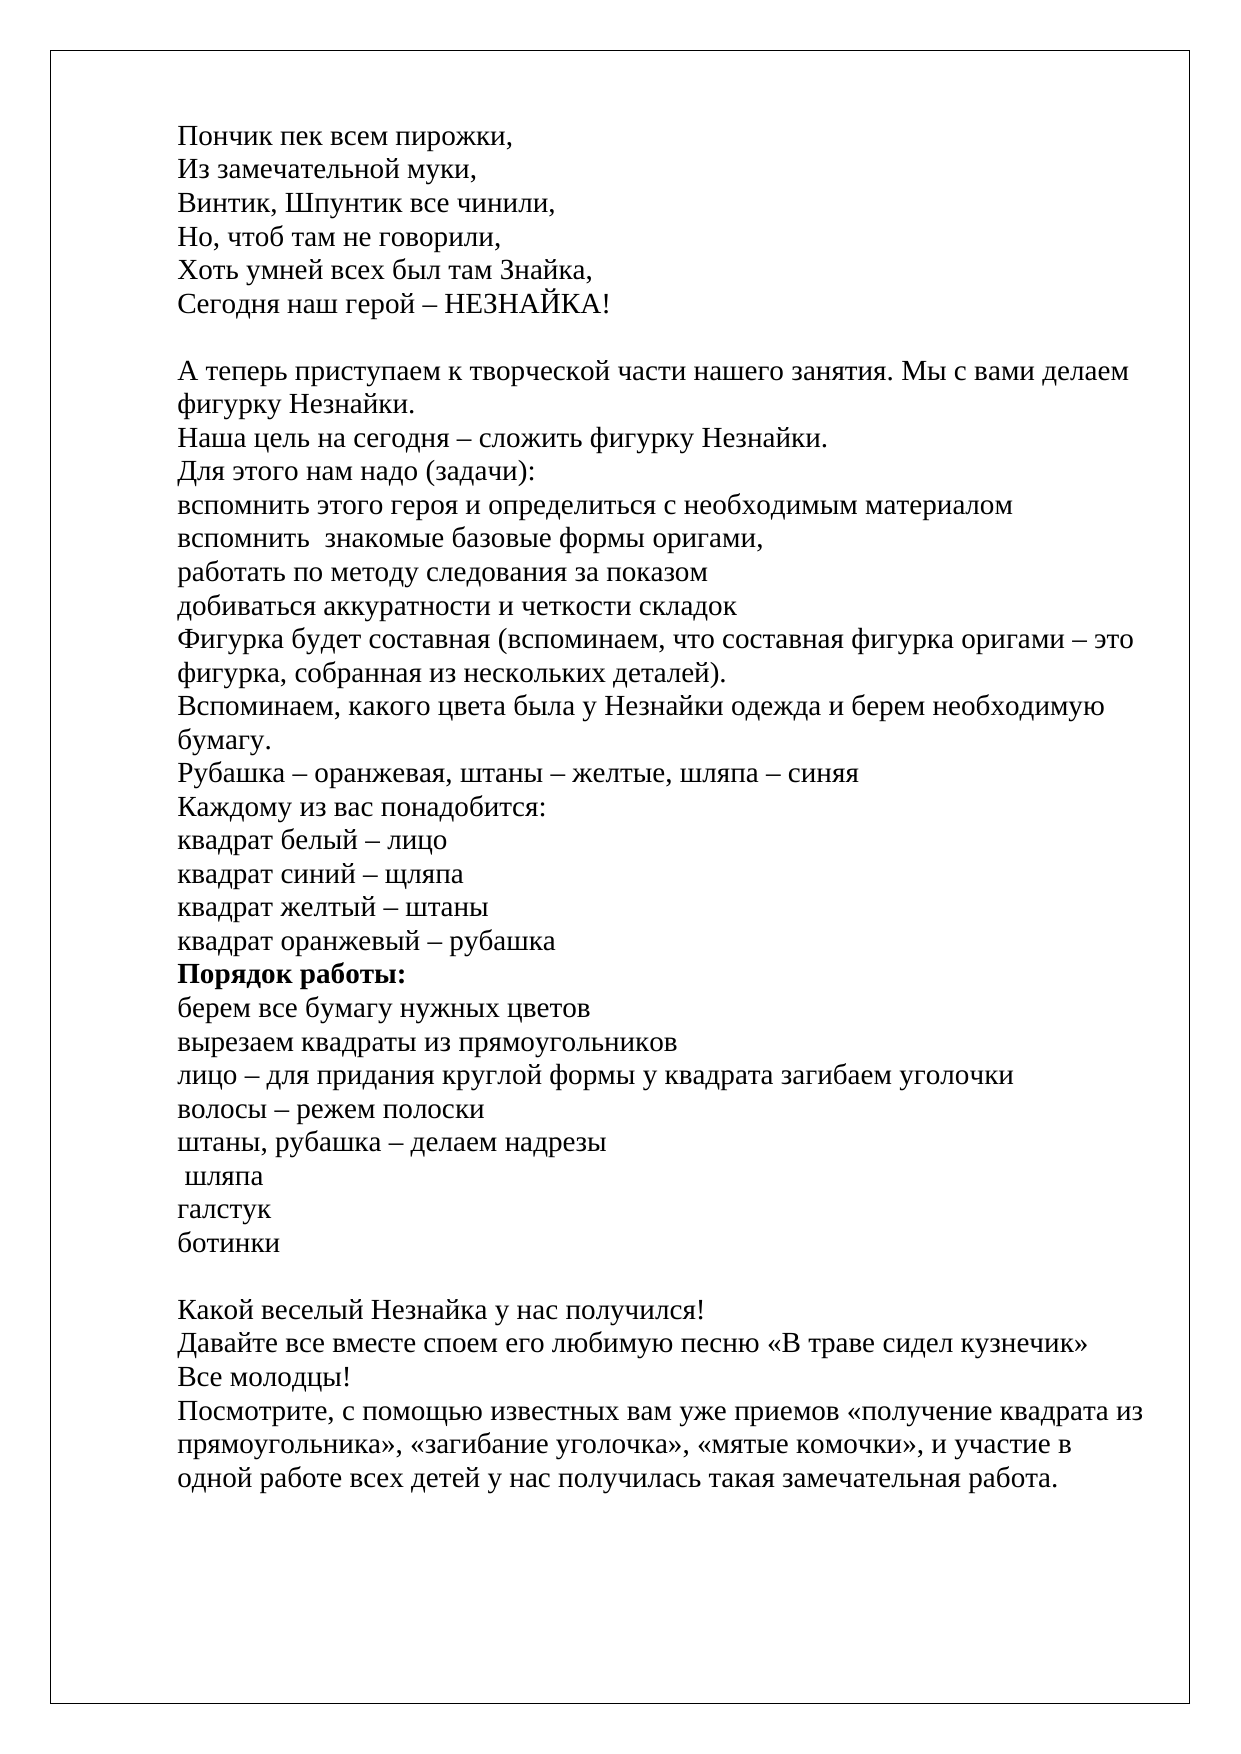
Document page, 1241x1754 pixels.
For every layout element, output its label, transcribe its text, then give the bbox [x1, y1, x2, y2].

text квадрат оранжевый – рубашка [177, 923, 1152, 957]
text А теперь приступаем к творческой части нашего занятия. Мы с вами делаем фигурку Незнайки. [177, 353, 1152, 420]
text Каждому из вас понадобится: [177, 789, 1152, 822]
text Рубашка – оранжевая, штаны – желтые, шляпа – синяя [177, 755, 1152, 789]
text Вспоминаем, какого цвета была у Незнайки одежда и берем необходимую бумагу. [177, 688, 1152, 755]
text добиваться аккуратности и четкости складок [177, 588, 1152, 621]
text работать по методу следования за показом [177, 554, 1152, 588]
text Посмотрите, с помощью известных вам уже приемов «получение квадрата из прямоугольника», «загибание уголочка», «мятые комочки», и участие в одной работе всех детей у нас получилась такая замечательная работа. [177, 1393, 1152, 1493]
text вспомнить этого героя и определиться с необходимым материалом [177, 487, 1152, 521]
text квадрат белый – лицо [177, 822, 1152, 856]
text Для этого нам надо (задачи): [177, 453, 1152, 487]
text Наша цель на сегодня – сложить фигурку Незнайки. [177, 420, 1152, 453]
text галстук [177, 1191, 1152, 1225]
text Все молодцы! [177, 1359, 1152, 1393]
text вырезаем квадраты из прямоугольников [177, 1024, 1152, 1057]
text ботинки [177, 1225, 1152, 1258]
text волосы – режем полоски [177, 1091, 1152, 1124]
text квадрат синий – щляпа [177, 856, 1152, 889]
text вспомнить знакомые базовые формы оригами, [177, 521, 1152, 554]
text Давайте все вместе споем его любимую песню «В траве сидел кузнечик» [177, 1326, 1152, 1359]
text берем все бумагу нужных цветов [177, 990, 1152, 1024]
text лицо – для придания круглой формы у квадрата загибаем уголочки [177, 1057, 1152, 1091]
text шляпа [177, 1158, 1152, 1191]
text Порядок работы: [177, 957, 1152, 990]
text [177, 118, 1152, 319]
text штаны, рубашка – делаем надрезы [177, 1124, 1152, 1158]
text Фигурка будет составная (вспоминаем, что составная фигурка оригами – это фигурка, собранная из нескольких деталей). [177, 621, 1152, 688]
text Какой веселый Незнайка у нас получился! [177, 1292, 1152, 1326]
text квадрат желтый – штаны [177, 889, 1152, 923]
